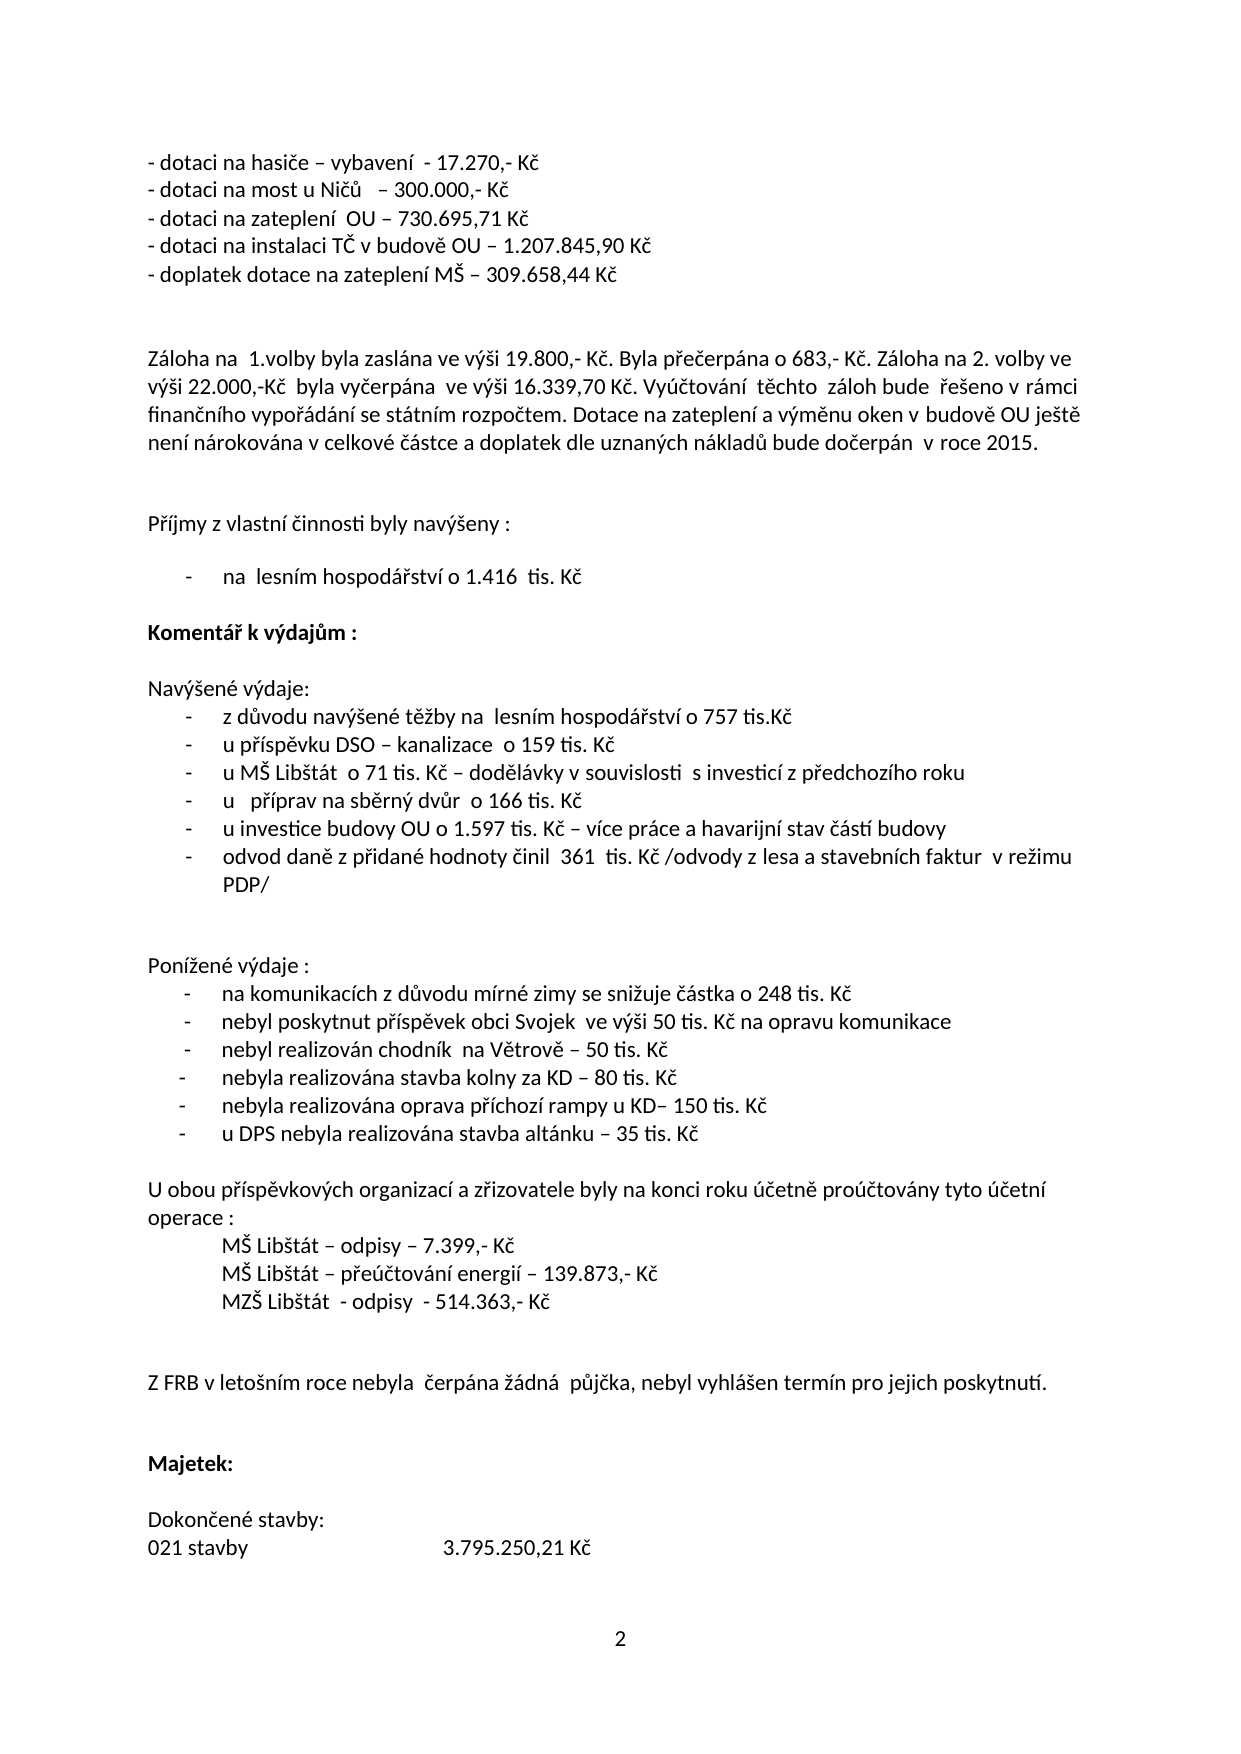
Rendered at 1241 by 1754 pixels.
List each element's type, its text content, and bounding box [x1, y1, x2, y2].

text MZŠ Libštát - odpisy - 514.363,- Kč [148, 1287, 1093, 1315]
text Navýšené výdaje: [148, 674, 1093, 702]
text MŠ Libštát – odpisy – 7.399,- Kč [148, 1231, 1093, 1259]
text - na komunikacích z důvodu mírné zimy se snižuje částka o 248 tis. Kč [148, 979, 1093, 1007]
list odvod daně z přidané hodnoty činil 361 tis. Kč /odvody z lesa a stavebních faktur v režimu PDP/ [185, 842, 1093, 898]
text - dotaci na most u Ničů – 300.000,- Kč [148, 176, 1093, 204]
text Příjmy z vlastní činnosti byly navýšeny : [148, 509, 1093, 537]
text - nebyla realizována stavba kolny za KD – 80 tis. Kč [148, 1063, 1093, 1091]
text Z FRB v letošním roce nebyla čerpána žádná půjčka, nebyl vyhlášen termín pro jejich poskytnutí. [148, 1368, 1093, 1396]
text Dokončené stavby: [148, 1506, 1093, 1533]
text Majetek: [148, 1449, 1093, 1477]
list na lesním hospodářství o 1.416 tis. Kč [185, 562, 1093, 590]
text U obou příspěvkových organizací a zřizovatele byly na konci roku účetně proúčtovány tyto účetní operace : [148, 1175, 1093, 1231]
text - nebyla realizována oprava příchozí rampy u KD– 150 tis. Kč [148, 1091, 1093, 1119]
text - doplatek dotace na zateplení MŠ – 309.658,44 Kč [148, 260, 1093, 288]
list z důvodu navýšené těžby na lesním hospodářství o 757 tis.Kč [185, 702, 1093, 730]
list u investice budovy OU o 1.597 tis. Kč – více práce a havarijní stav částí budovy [185, 814, 1093, 842]
text Ponížené výdaje : [148, 951, 1093, 979]
text - nebyl poskytnut příspěvek obci Svojek ve výši 50 tis. Kč na opravu komunikace [148, 1007, 1093, 1035]
text - u DPS nebyla realizována stavba altánku – 35 tis. Kč [148, 1119, 1093, 1147]
text 021 stavby 3.795.250,21 Kč [148, 1533, 1093, 1562]
text Záloha na 1.volby byla zaslána ve výši 19.800,- Kč. Byla přečerpána o 683,- Kč. Záloha na 2. volby ve výši 22.000,-Kč byla vyčerpána ve výši 16.339,70 Kč. Vyúčtování těchto záloh bude řešeno v rámci finančního vypořádání se státním rozpočtem. Dotace na zateplení a výměnu oken v budově OU ještě není nárokována v celkové částce a doplatek dle uznaných nákladů bude dočerpán v roce 2015. [148, 344, 1093, 456]
list u příprav na sběrný dvůr o 166 tis. Kč [185, 786, 1093, 814]
text Komentář k výdajům : [148, 618, 1093, 646]
text - dotaci na instalaci TČ v budově OU – 1.207.845,90 Kč [148, 232, 1093, 260]
list u příspěvku DSO – kanalizace o 159 tis. Kč [185, 730, 1093, 758]
text - nebyl realizován chodník na Větrově – 50 tis. Kč [148, 1035, 1093, 1063]
text - dotaci na hasiče – vybavení - 17.270,- Kč [148, 148, 1093, 176]
list u MŠ Libštát o 71 tis. Kč – dodělávky v souvislosti s investicí z předchozího roku [185, 758, 1093, 786]
text MŠ Libštát – přeúčtování energií – 139.873,- Kč [148, 1259, 1093, 1287]
text - dotaci na zateplení OU – 730.695,71 Kč [148, 204, 1093, 232]
